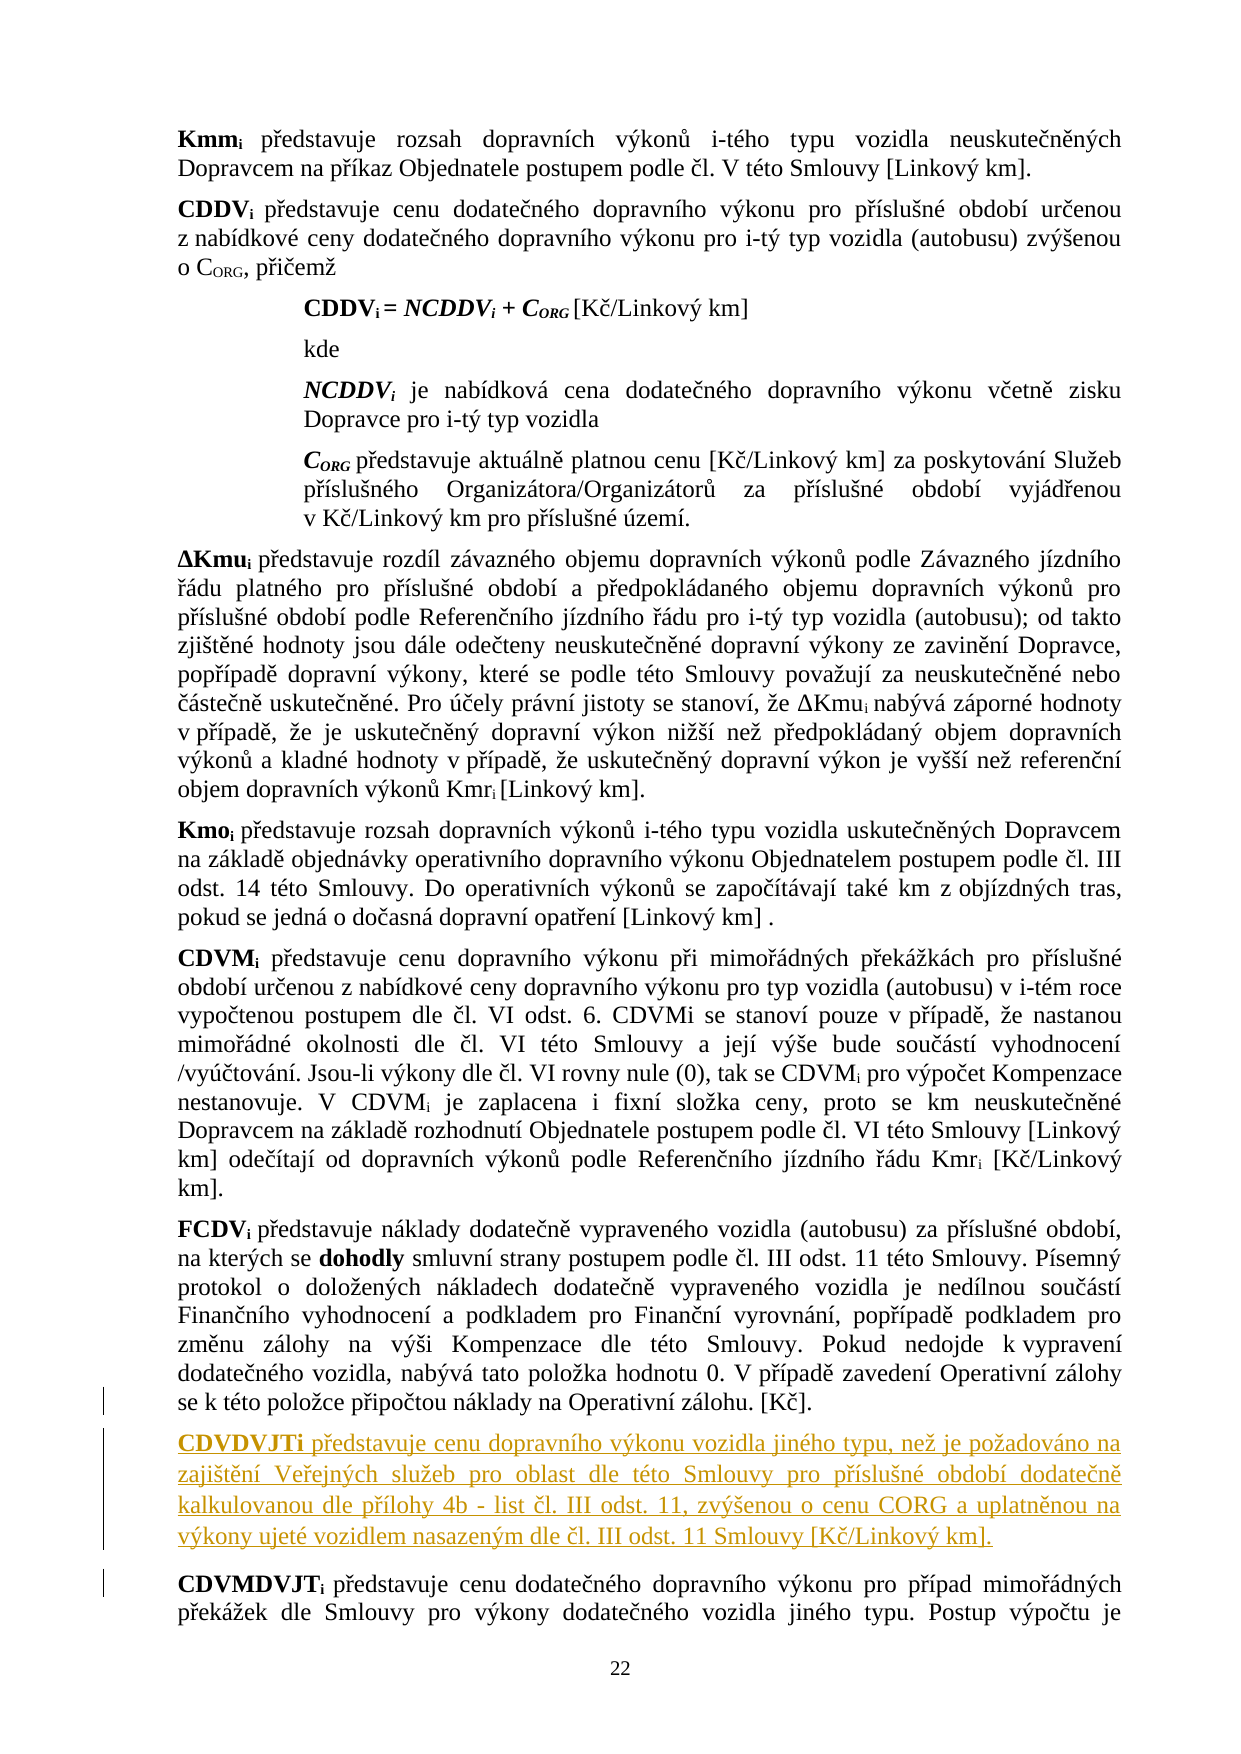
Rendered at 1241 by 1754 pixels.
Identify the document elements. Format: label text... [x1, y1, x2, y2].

text Kmmi představuje rozsah dopravních výkonů i-tého typu vozidla neuskutečněných Dopravcem na příkaz Objednatele postupem podle čl. V této Smlouvy [Linkový km]. [177, 124, 1122, 182]
text CDDVi = NCDDVi + CORG [Kč/Linkový km] [303, 293, 1122, 322]
text CORG představuje aktuálně platnou cenu [Kč/Linkový km] za poskytování Služeb příslušného Organizátora/Organizátorů za příslušné období vyjádřenou v Kč/Linkový km pro příslušné území. [303, 445, 1122, 532]
text kde [303, 334, 1122, 363]
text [177, 1569, 1122, 1626]
text Kmoi představuje rozsah dopravních výkonů i-tého typu vozidla uskutečněných Dopravcem na základě objednávky operativního dopravního výkonu Objednatelem postupem podle čl. III odst. 14 této Smlouvy. Do operativních výkonů se započítávají také km z objízdných tras, pokud se jedná o dočasná dopravní opatření [Linkový km] . [177, 815, 1122, 930]
text ΔKmui představuje rozdíl závazného objemu dopravních výkonů podle Závazného jízdního řádu platného pro příslušné období a předpokládaného objemu dopravních výkonů pro příslušné období podle Referenčního jízdního řádu pro i-tý typ vozidla (autobusu); od takto zjištěné hodnoty jsou dále odečteny neuskutečněné dopravní výkony ze zavinění Dopravce, popřípadě dopravní výkony, které se podle této Smlouvy považují za neuskutečněné nebo částečně uskutečněné. Pro účely právní jistoty se stanoví, že ΔKmui nabývá záporné hodnoty v případě, že je uskutečněný dopravní výkon nižší než předpokládaný objem dopravních výkonů a kladné hodnoty v případě, že uskutečněný dopravní výkon je vyšší než referenční objem dopravních výkonů Kmri [Linkový km]. [177, 544, 1122, 803]
text NCDDVi je nabídková cena dodatečného dopravního výkonu včetně zisku Dopravce pro i-tý typ vozidla [303, 375, 1122, 433]
text CDVMi představuje cenu dopravního výkonu při mimořádných překážkách pro příslušné období určenou z nabídkové ceny dopravního výkonu pro typ vozidla (autobusu) v i-tém roce vypočtenou postupem dle čl. VI odst. 6. CDVMi se stanoví pouze v případě, že nastanou mimořádné okolnosti dle čl. VI této Smlouvy a její výše bude součástí vyhodnocení /vyúčtování. Jsou-li výkony dle čl. VI rovny nule (0), tak se CDVMi pro výpočet Kompenzace nestanovuje. V CDVMi je zaplacena i fixní složka ceny, proto se km neuskutečněné Dopravcem na základě rozhodnutí Objednatele postupem podle čl. VI této Smlouvy [Linkový km] odečítají od dopravních výkonů podle Referenčního jízdního řádu Kmri [Kč/Linkový km]. [177, 943, 1122, 1202]
text FCDVi představuje náklady dodatečně vypraveného vozidla (autobusu) za příslušné období, na kterých se dohodly smluvní strany postupem podle čl. III odst. 11 této Smlouvy. Písemný protokol o doložených nákladech dodatečně vypraveného vozidla je nedílnou součástí Finančního vyhodnocení a podkladem pro Finanční vyrovnání, popřípadě podkladem pro změnu zálohy na výši Kompenzace dle této Smlouvy. Pokud nedojde k vypravení dodatečného vozidla, nabývá tato položka hodnotu 0. V případě zavedení Operativní zálohy se k této položce připočtou náklady na Operativní zálohu. [Kč]. [177, 1214, 1122, 1415]
text CDDVi představuje cenu dodatečného dopravního výkonu pro příslušné období určenou z nabídkové ceny dodatečného dopravního výkonu pro i-tý typ vozidla (autobusu) zvýšenou o CORG, přičemž [177, 194, 1122, 280]
